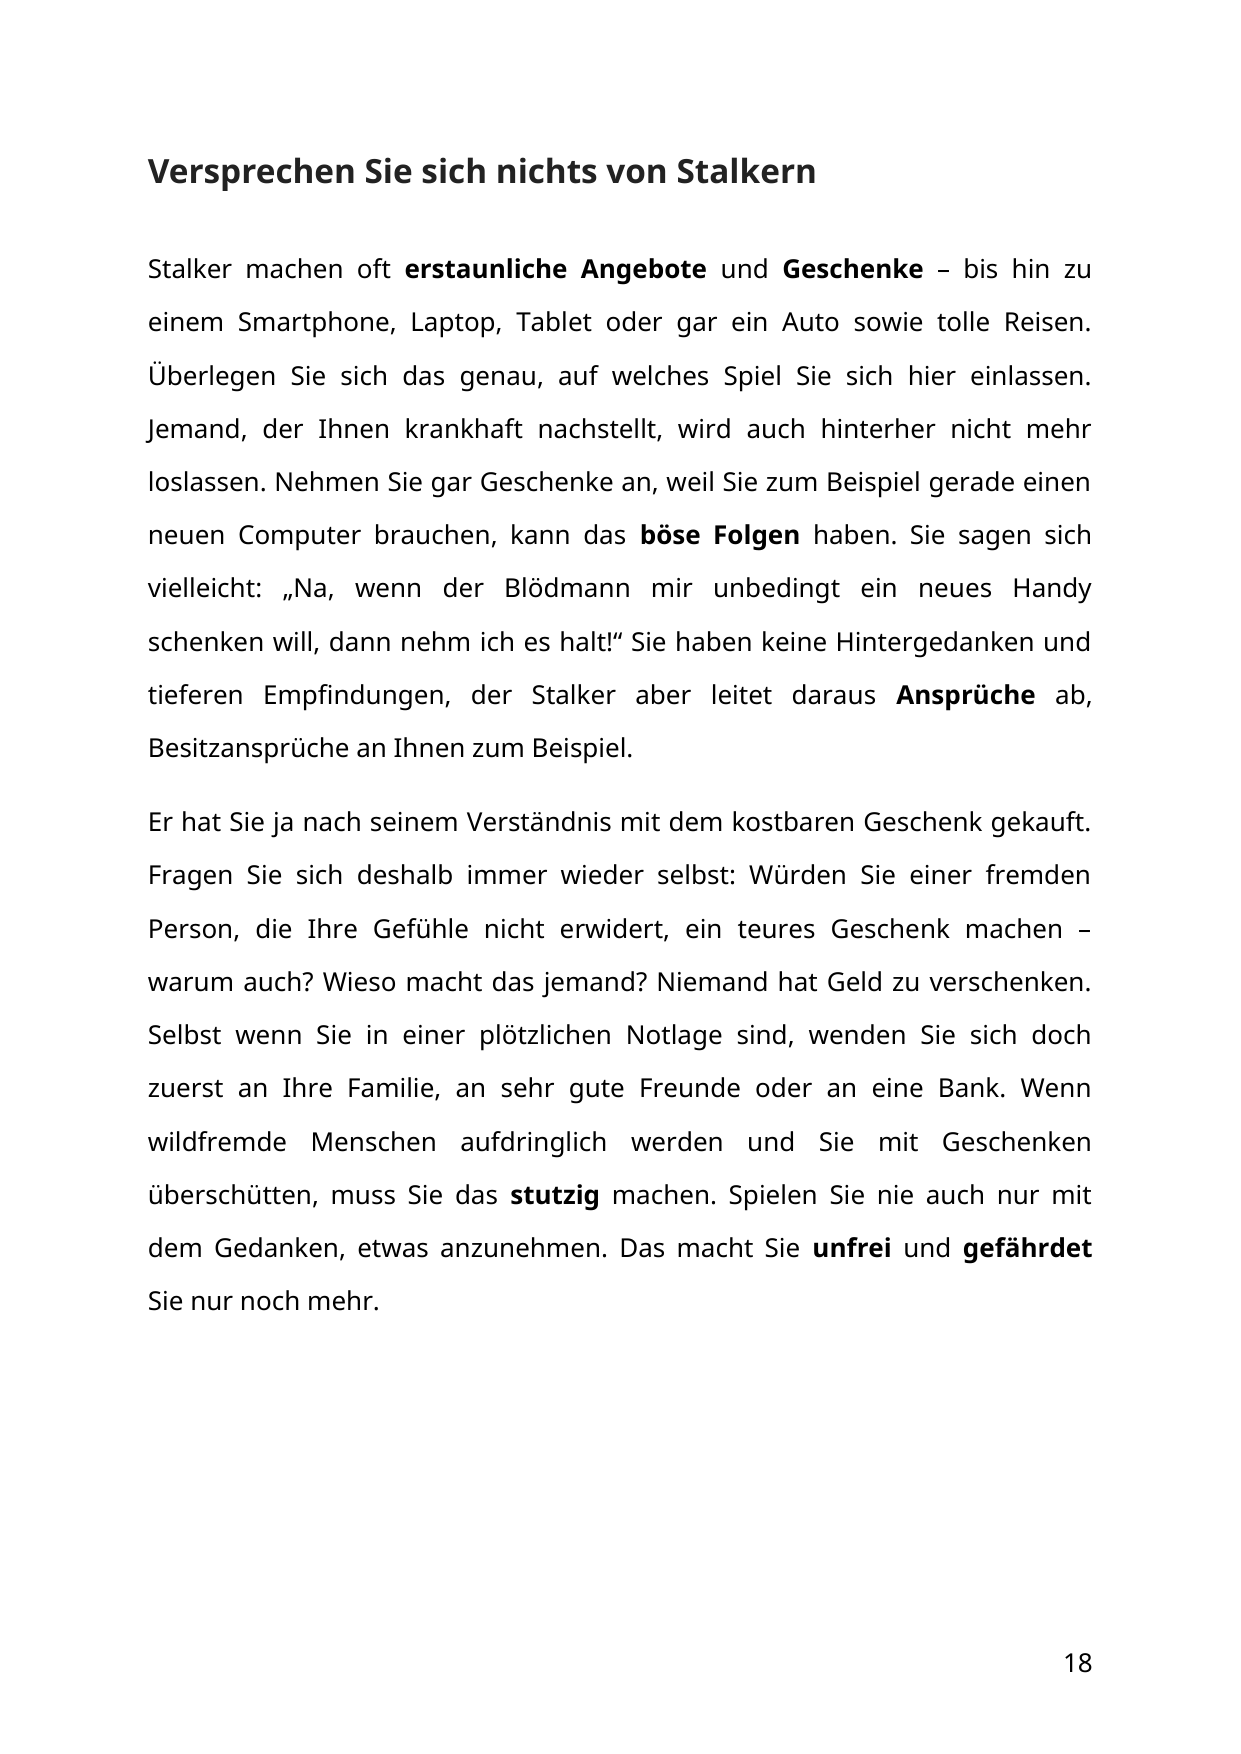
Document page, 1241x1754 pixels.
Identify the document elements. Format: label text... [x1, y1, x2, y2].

text Stalker machen oft erstaunliche Angebote und Geschenke – bis hin zu einem Smartphone, Laptop, Tablet oder gar ein Auto sowie tolle Reisen. Überlegen Sie sich das genau, auf welches Spiel Sie sich hier einlassen. Jemand, der Ihnen krankhaft nachstellt, wird auch hinterher nicht mehr loslassen. Nehmen Sie gar Geschenke an, weil Sie zum Beispiel gerade einen neuen Computer brauchen, kann das böse Folgen haben. Sie sagen sich vielleicht: „Na, wenn der Blödmann mir unbedingt ein neues Handy schenken will, dann nehm ich es halt!“ Sie haben keine Hintergedanken und tieferen Empfindungen, der Stalker aber leitet daraus Ansprüche ab, Besitzansprüche an Ihnen zum Beispiel. [148, 251, 1093, 765]
text Er hat Sie ja nach seinem Verständnis mit dem kostbaren Geschenk gekauft. Fragen Sie sich deshalb immer wieder selbst: Würden Sie einer fremden Person, die Ihre Gefühle nicht erwidert, ein teures Geschenk machen – warum auch? Wieso macht das jemand? Niemand hat Geld zu verschenken. Selbst wenn Sie in einer plötzlichen Notlage sind, wenden Sie sich doch zuerst an Ihre Familie, an sehr gute Freunde oder an eine Bank. Wenn wildfremde Menschen aufdringlich werden und Sie mit Geschenken überschütten, muss Sie das stutzig machen. Spielen Sie nie auch nur mit dem Gedanken, etwas anzunehmen. Das macht Sie unfrei und gefährdet Sie nur noch mehr. [148, 804, 1093, 1318]
subtitle Versprechen Sie sich nichts von Stalkern [148, 148, 1093, 193]
